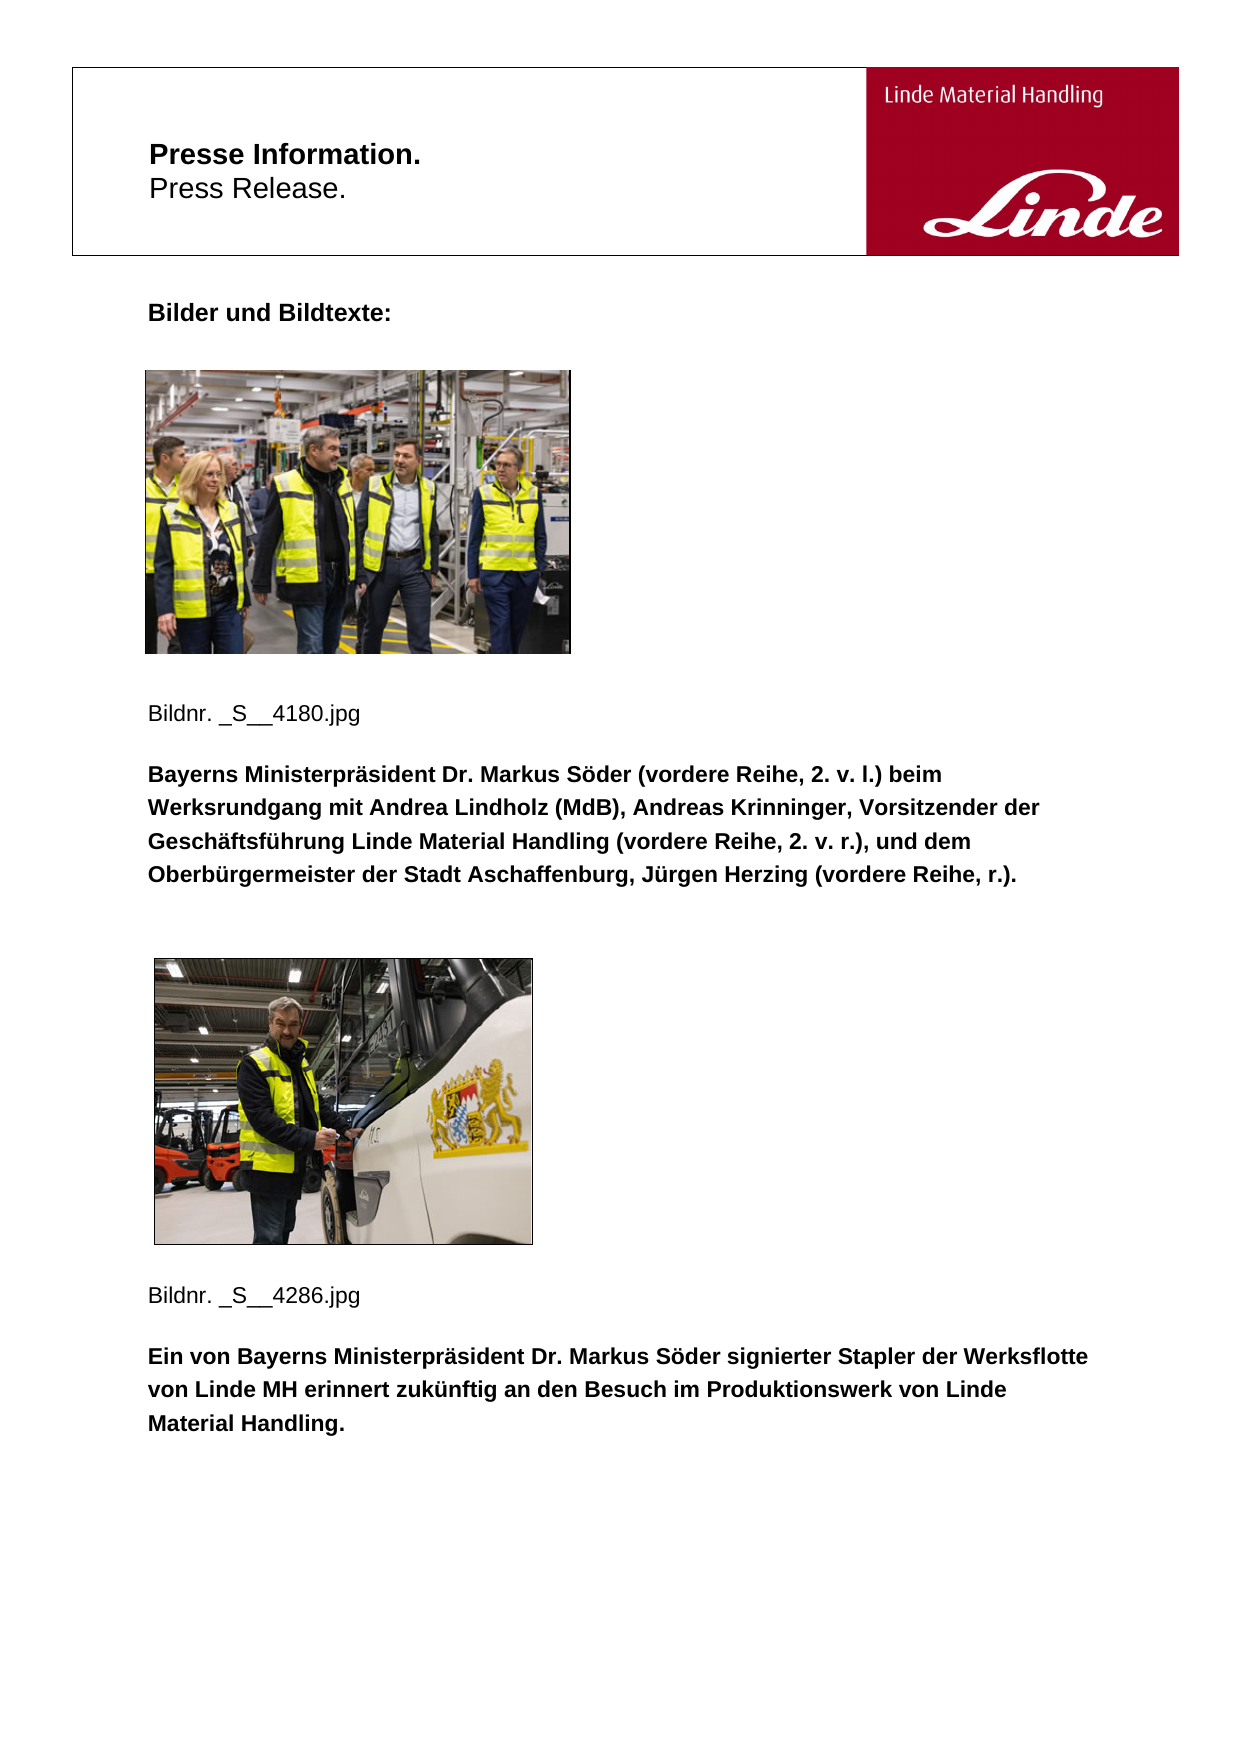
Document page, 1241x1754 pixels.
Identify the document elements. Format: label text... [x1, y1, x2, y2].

picture [155, 959, 532, 1244]
text Bildnr. _S__4286.jpg [148, 1282, 1076, 1309]
picture [866, 67, 1179, 255]
text Bilder und Bildtexte: [148, 298, 1093, 327]
picture [145, 370, 569, 654]
text Bildnr. _S__4180.jpg [148, 700, 1076, 727]
text Bayerns Ministerpräsident Dr. Markus Söder (vordere Reihe, 2. v. l.) beim Werksrundgang mit Andrea Lindholz (MdB), Andreas Krinninger, Vorsitzender der Geschäftsführung Linde Material Handling (vordere Reihe, 2. v. r.), und dem Oberbürgermeister der Stadt Aschaffenburg, Jürgen Herzing (vordere Reihe, r.). [148, 756, 1093, 889]
text Ein von Bayerns Ministerpräsident Dr. Markus Söder signierter Stapler der Werksflotte von Linde MH erinnert zukünftig an den Besuch im Produktionswerk von Linde Material Handling. [148, 1338, 1093, 1438]
